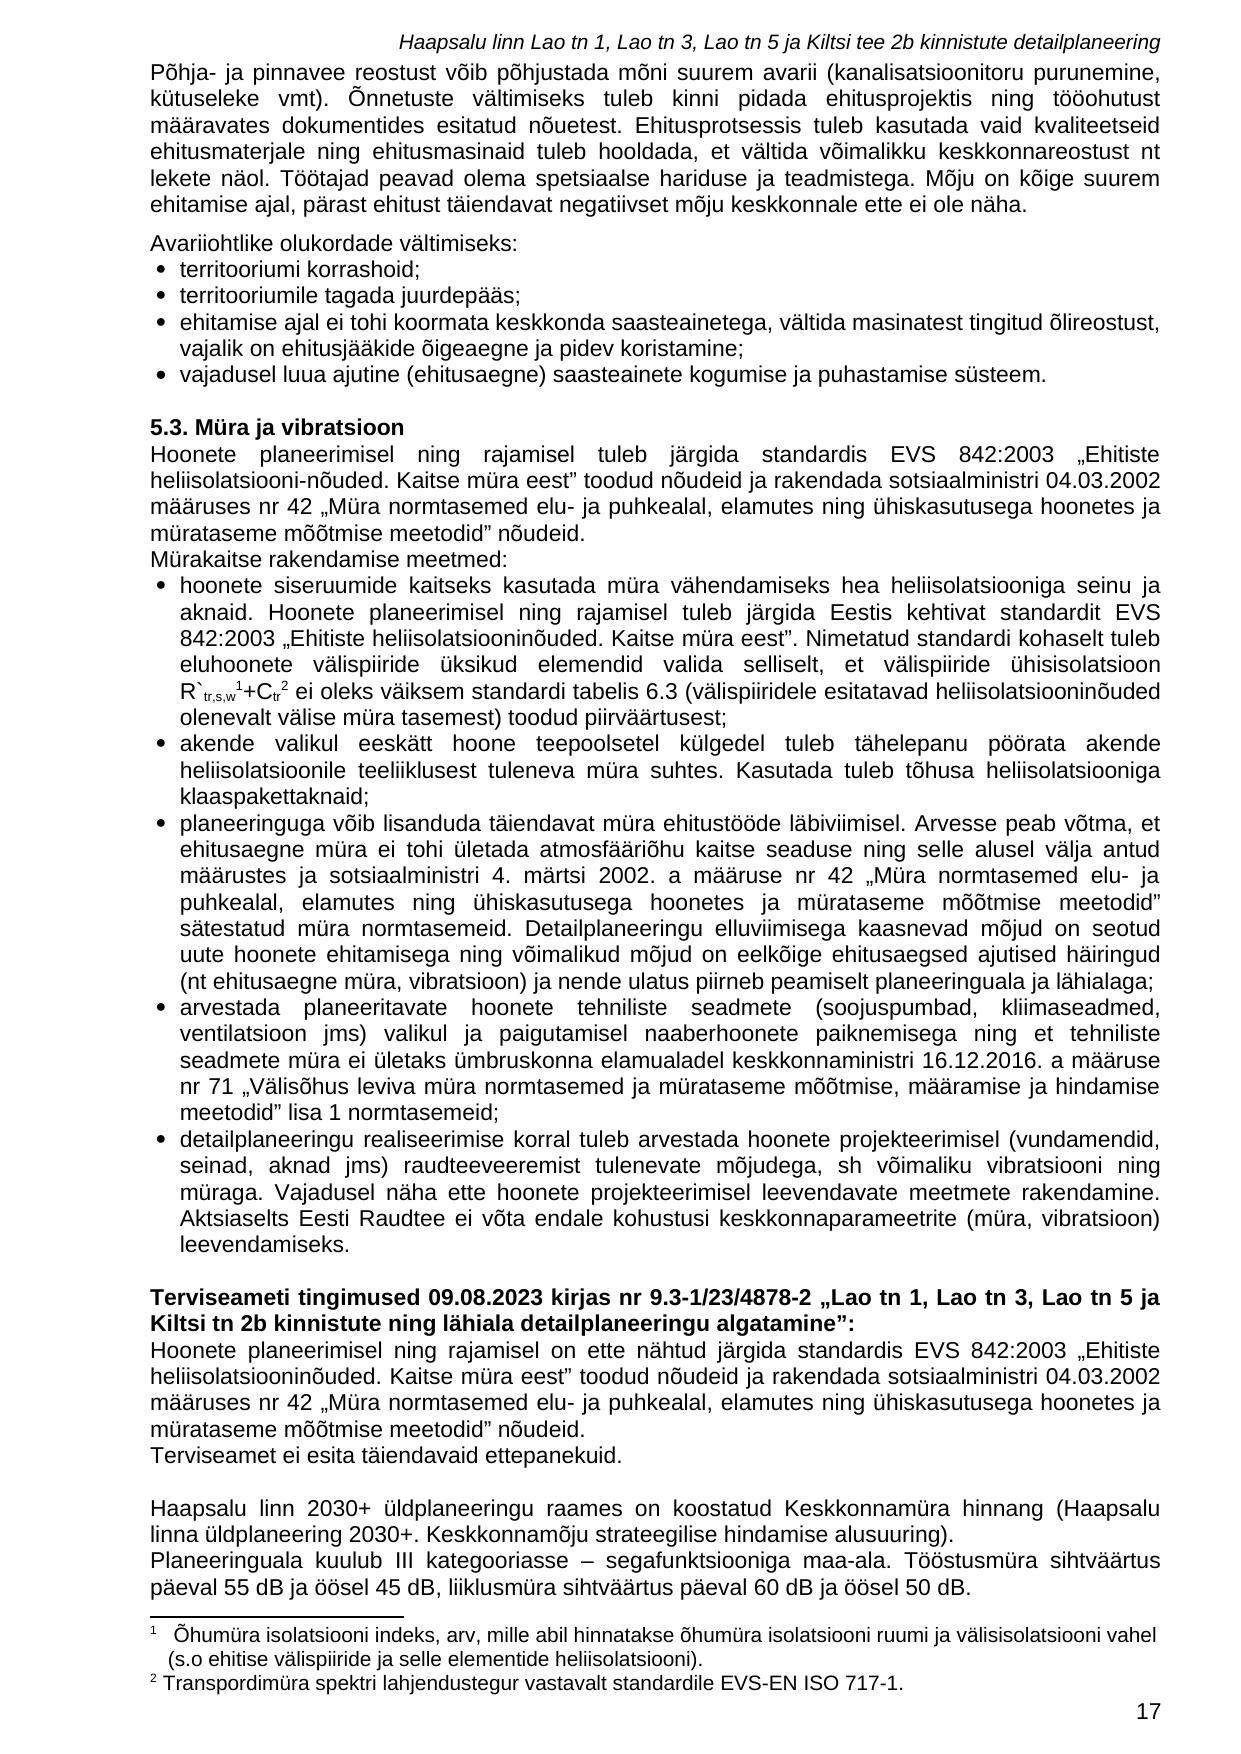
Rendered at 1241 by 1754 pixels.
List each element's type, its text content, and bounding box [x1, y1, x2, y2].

list arvestada planeeritavate hoonete tehniliste seadmete (soojuspumbad, kliimaseadmed, ventilatsioon jms) valikul ja paigutamisel naaberhoonete paiknemisega ning et tehniliste seadmete müra ei ületaks ümbruskonna elamualadel keskkonnaministri 16.12.2016. a määruse nr 71 „Välisõhus leviva müra normtasemed ja mürataseme mõõtmise, määramise ja hindamise meetodid” lisa 1 normtasemeid; [157, 994, 1161, 1126]
list territooriumi korrashoid; [157, 256, 1161, 282]
text Hoonete planeerimisel ning rajamisel on ette nähtud järgida standardis EVS 842:2003 „Ehitiste heliisolatsiooninõuded. Kaitse müra eest” toodud nõudeid ja rakendada sotsiaalministri 04.03.2002 määruses nr 42 „Müra normtasemed elu- ja puhkealal, elamutes ning ühiskasutusega hoonetes ja mürataseme mõõtmise meetodid” nõudeid. [150, 1337, 1161, 1442]
text Terviseamet ei esita täiendavaid ettepanekuid. [150, 1442, 1161, 1468]
list planeeringuga võib lisanduda täiendavat müra ehitustööde läbiviimisel. Arvesse peab võtma, et ehitusaegne müra ei tohi ületada atmosfääriõhu kaitse seaduse ning selle alusel välja antud määrustes ja sotsiaalministri 4. märtsi 2002. a määruse nr 42 „Müra normtasemed elu- ja puhkealal, elamutes ning ühiskasutusega hoonetes ja mürataseme mõõtmise meetodid” sätestatud müra normtasemeid. Detailplaneeringu elluviimisega kaasnevad mõjud on seotud uute hoonete ehitamisega ning võimalikud mõjud on eelkõige ehitusaegsed ajutised häiringud (nt ehitusaegne müra, vibratsioon) ja nende ulatus piirneb peamiselt planeeringuala ja lähialaga; [157, 809, 1161, 994]
text Planeeringuala kuulub III kategooriasse – segafunktsiooniga maa-ala. Tööstusmüra sihtväärtus päeval 55 dB ja öösel 45 dB, liiklusmüra sihtväärtus päeval 60 dB ja öösel 50 dB. [150, 1547, 1161, 1600]
text Avariiohtlike olukordade vältimiseks: [150, 230, 1161, 256]
list territooriumile tagada juurdepääs; [157, 282, 1161, 309]
list detailplaneeringu realiseerimise korral tuleb arvestada hoonete projekteerimisel (vundamendid, seinad, aknad jms) raudteeveeremist tulenevate mõjudega, sh võimaliku vibratsiooni ning müraga. Vajadusel näha ette hoonete projekteerimisel leevendavate meetmete rakendamine. Aktsiaselts Eesti Raudtee ei võta endale kohustusi keskkonnaparameetrite (müra, vibratsioon) leevendamiseks. [157, 1126, 1161, 1257]
subtitle Müra ja vibratsioon [150, 414, 1161, 441]
text Mürakaitse rakendamise meetmed: [150, 546, 1161, 572]
list akende valikul eeskätt hoone teepoolsetel külgedel tuleb tähelepanu pöörata akende heliisolatsioonile teeliiklusest tuleneva müra suhtes. Kasutada tuleb tõhusa heliisolatsiooniga klaaspakettaknaid; [157, 730, 1161, 809]
list vajadusel luua ajutine (ehitusaegne) saasteainete kogumise ja puhastamise süsteem. [157, 361, 1161, 388]
text Põhja- ja pinnavee reostust võib põhjustada mõni suurem avarii (kanalisatsioonitoru purunemine, kütuseleke vmt). Õnnetuste vältimiseks tuleb kinni pidada ehitusprojektis ning tööohutust määravates dokumentides esitatud nõuetest. Ehitusprotsessis tuleb kasutada vaid kvaliteetseid ehitusmaterjale ning ehitusmasinaid tuleb hooldada, et vältida võimalikku keskkonnareostust nt lekete näol. Töötajad peavad olema spetsiaalse hariduse ja teadmistega. Mõju on kõige suurem ehitamise ajal, pärast ehitust täiendavat negatiivset mõju keskkonnale ette ei ole näha. [150, 59, 1161, 217]
list hoonete siseruumide kaitseks kasutada müra vähendamiseks hea heliisolatsiooniga seinu ja aknaid. Hoonete planeerimisel ning rajamisel tuleb järgida Eestis kehtivat standardit EVS 842:2003 „Ehitiste heliisolatsiooninõuded. Kaitse müra eest”. Nimetatud standardi kohaselt tuleb eluhoonete välispiiride üksikud elemendid valida selliselt, et välispiiride ühisisolatsioon R`tr,s,w+Ctr ei oleks väiksem standardi tabelis 6.3 (välispiiridele esitatavad heliisolatsiooninõuded olenevalt välise müra tasemest) toodud piirväärtusest; [157, 572, 1161, 730]
list ehitamise ajal ei tohi koormata keskkonda saasteainetega, vältida masinatest tingitud õlireostust, vajalik on ehitusjääkide õigeaegne ja pidev koristamine; [157, 309, 1161, 361]
text Hoonete planeerimisel ning rajamisel tuleb järgida standardis EVS 842:2003 „Ehitiste heliisolatsiooni-nõuded. Kaitse müra eest” toodud nõudeid ja rakendada sotsiaalministri 04.03.2002 määruses nr 42 „Müra normtasemed elu- ja puhkealal, elamutes ning ühiskasutusega hoonetes ja mürataseme mõõtmise meetodid” nõudeid. [150, 441, 1161, 546]
text Terviseameti tingimused 09.08.2023 kirjas nr 9.3-1/23/4878-2 „Lao tn 1, Lao tn 3, Lao tn 5 ja Kiltsi tn 2b kinnistute ning lähiala detailplaneeringu algatamine”: [150, 1284, 1161, 1337]
text Haapsalu linn 2030+ üldplaneeringu raames on koostatud Keskkonnamüra hinnang (Haapsalu linna üldplaneering 2030+. Keskkonnamõju strateegilise hindamise alusuuring). [150, 1495, 1161, 1547]
